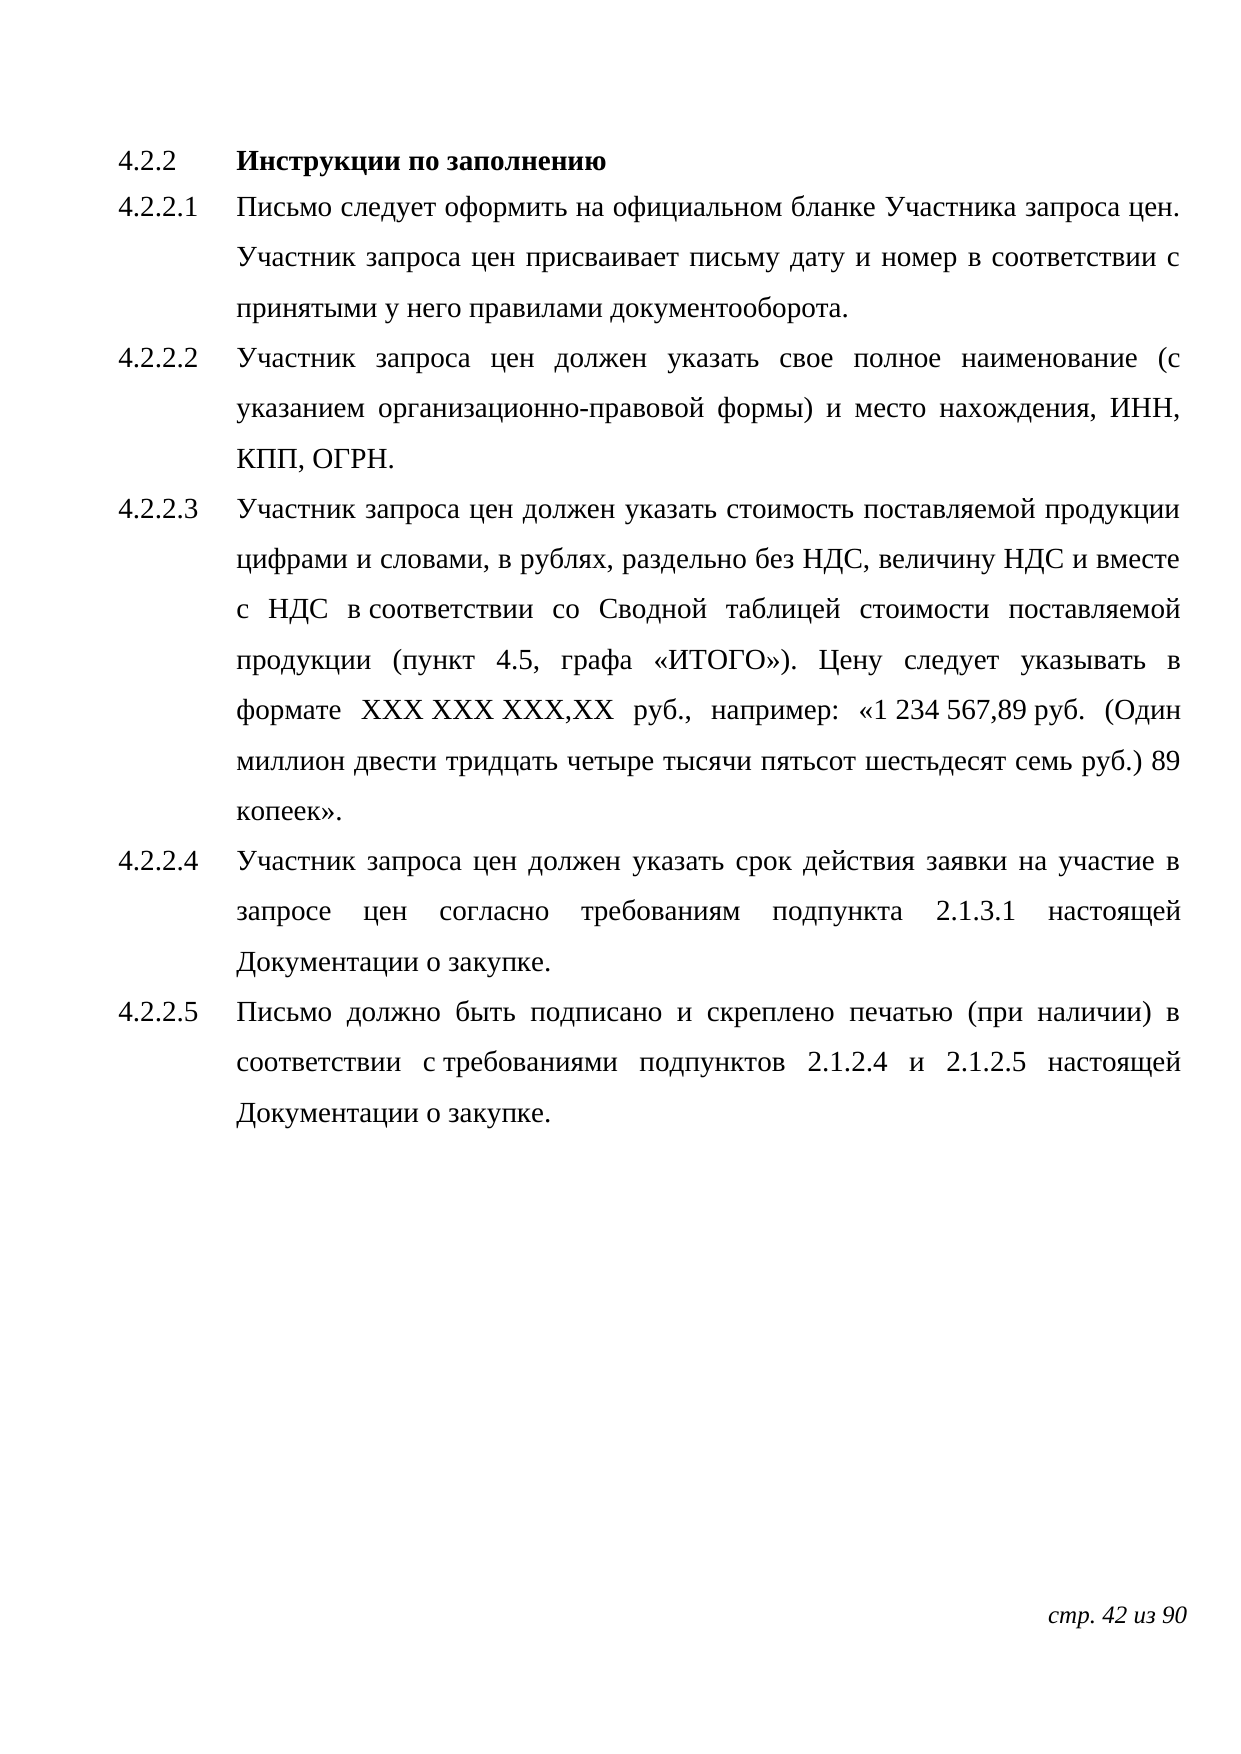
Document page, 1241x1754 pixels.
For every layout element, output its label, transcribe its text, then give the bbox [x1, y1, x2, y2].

text Письмо должно быть подписано и скреплено печатью (при наличии) в соответствии с требованиями подпунктов 2.1.2.4 и 2.1.2.5 настоящей Документации о закупке. [118, 994, 1181, 1128]
text Участник запроса цен должен указать срок действия заявки на участие в запросе цен согласно требованиям подпункта 2.1.3.1 настоящей Документации о закупке. [118, 843, 1181, 977]
text Письмо следует оформить на официальном бланке Участника запроса цен. Участник запроса цен присваивает письму дату и номер в соответствии с принятыми у него правилами документооборота. [118, 189, 1181, 323]
text Инструкции по заполнению [118, 143, 1181, 177]
text Участник запроса цен должен указать свое полное наименование (с указанием организационно-правовой формы) и место нахождения, ИНН, КПП, ОГРН. [118, 340, 1181, 474]
text Участник запроса цен должен указать стоимость поставляемой продукции цифрами и словами, в рублях, раздельно без НДС, величину НДС и вместе с НДС в соответствии со Сводной таблицей стоимости поставляемой продукции (пункт 4.5, графа «ИТОГО»). Цену следует указывать в формате ХХХ ХХХ ХХХ,ХХ руб., например: «1 234 567,89 руб. (Один миллион двести тридцать четыре тысячи пятьсот шестьдесят семь руб.) 89 копеек». [118, 491, 1181, 826]
